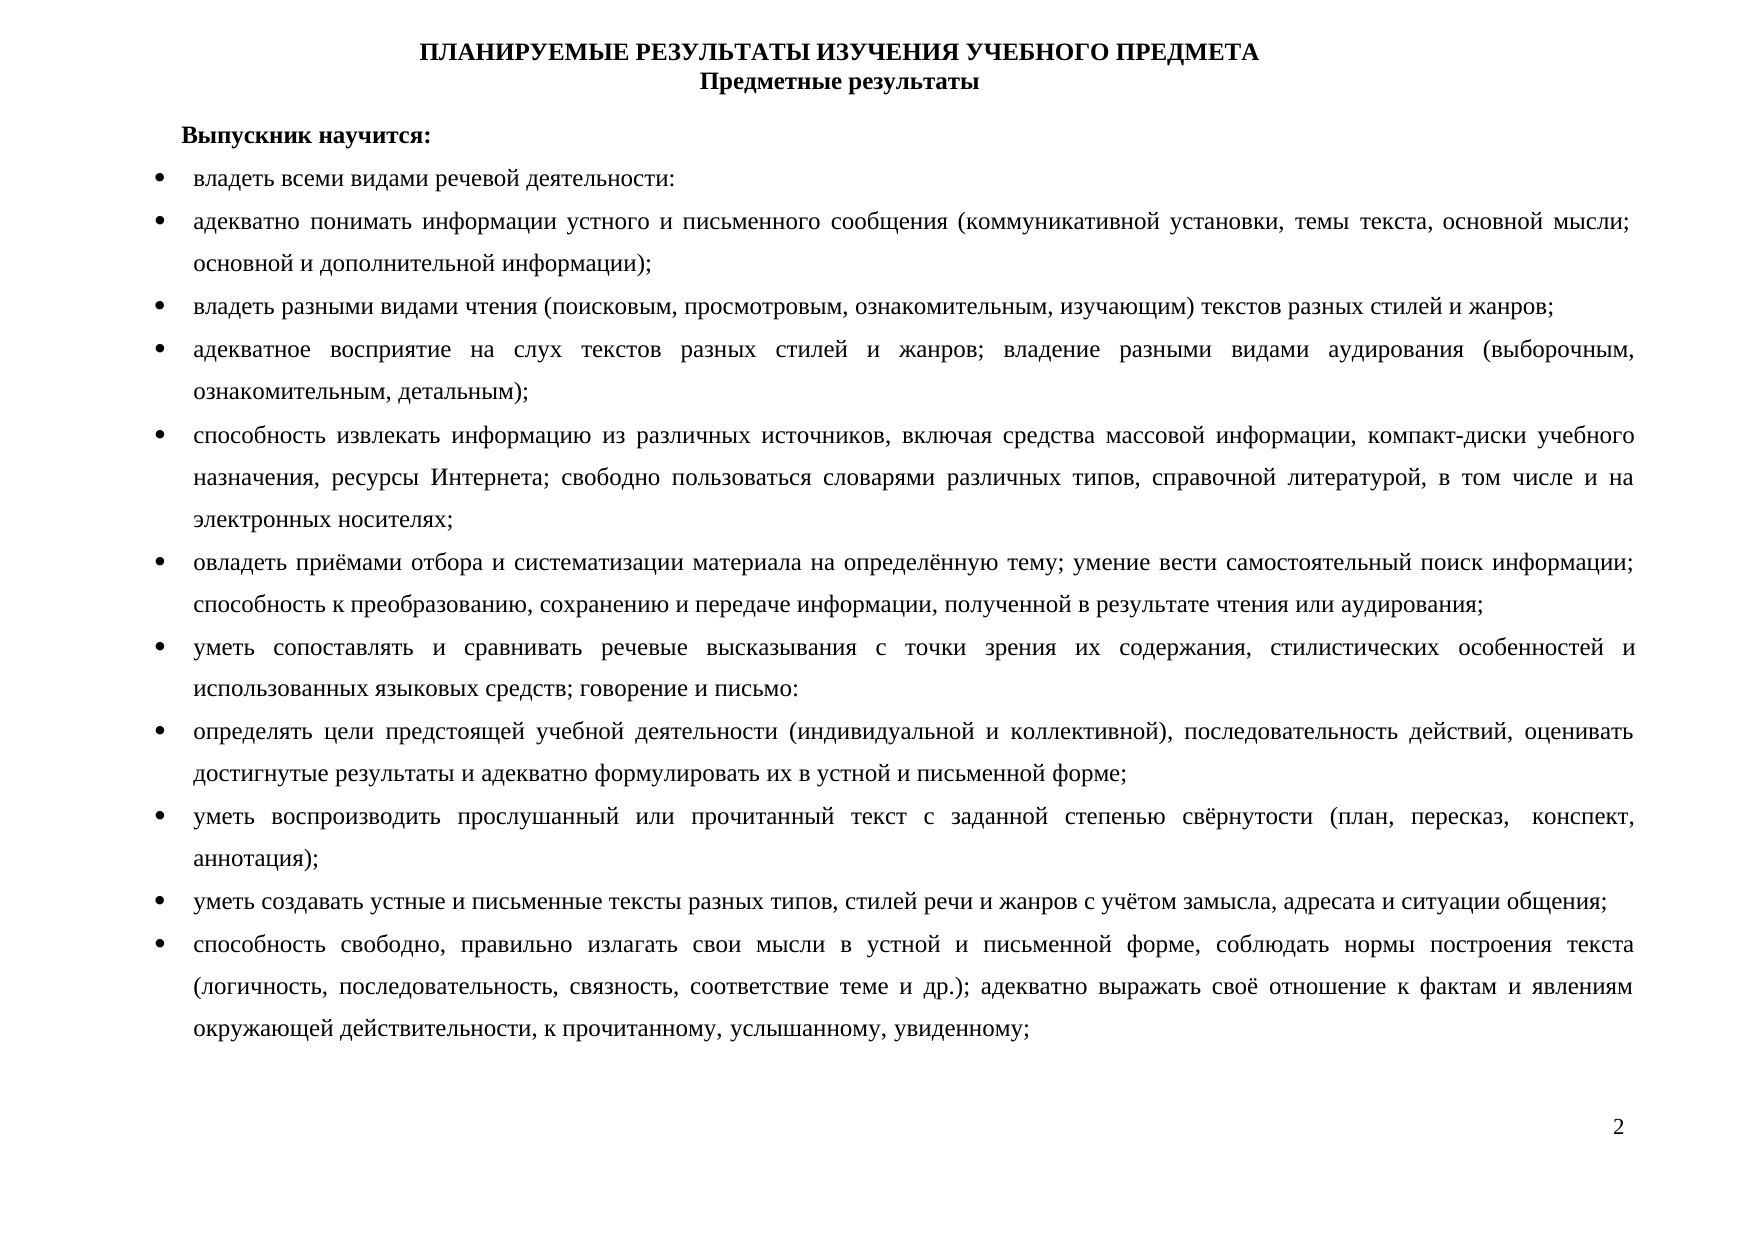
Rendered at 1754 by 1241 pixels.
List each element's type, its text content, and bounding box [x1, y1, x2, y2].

text Выпускник научится: [181, 120, 1648, 149]
list уметь сопоставлять и сравнивать речевые высказывания с точки зрения их содержания, стилистических особенностей и использованных языковых средств; говорение и письмо: [156, 632, 1637, 702]
list овладеть приёмами отбора и систематизации материала на определённую тему; умение вести самостоятельный поиск информации; способность к преобразованию, сохранению и передаче информации, полученной в результате чтения или аудирования; [156, 547, 1636, 617]
list уметь создавать устные и письменные тексты разных типов, стилей речи и жанров с учётом замысла, адресата и ситуации общения; [155, 886, 1648, 914]
list адекватно понимать информации устного и письменного сообщения (коммуникативной установки, темы текста, основной мысли; основной и дополнительной информации); [156, 206, 1634, 277]
list владеть разными видами чтения (поисковым, просмотровым, ознакомительным, изучающим) текстов разных стилей и жанров; [155, 291, 1648, 320]
list способность извлекать информацию из различных источников, включая средства массовой информации, компакт-диски учебного назначения, ресурсы Интернета; свободно пользоваться словарями различных типов, справочной литературой, в том числе и на электронных носителях; [156, 420, 1636, 533]
list определять цели предстоящей учебной деятельности (индивидуальной и коллективной), последовательность действий, оценивать достигнутые результаты и адекватно формулировать их в устной и письменной форме; [156, 716, 1635, 787]
text ПЛАНИРУЕМЫЕ РЕЗУЛЬТАТЫ ИЗУЧЕНИЯ УЧЕБНОГО ПРЕДМЕТА [31, 37, 1648, 66]
list адекватное восприятие на слух текстов разных стилей и жанров; владение разными видами аудирования (выборочным, ознакомительным, детальным); [156, 334, 1635, 405]
list уметь воспроизводить прослушанный или прочитанный текст с заданной степенью свёрнутости (план, пересказ, конспект, аннотация); [156, 801, 1635, 871]
list владеть всеми видами речевой деятельности: [155, 163, 1648, 192]
text Предметные результаты [31, 66, 1648, 95]
list способность свободно, правильно излагать свои мысли в устной и письменной форме, соблюдать нормы построения текста (логичность, последовательность, связность, соответствие теме и др.); адекватно выражать своё отношение к фактам и явлениям окружающей действительности, к прочитанному, услышанному, увиденному; [156, 929, 1635, 1042]
